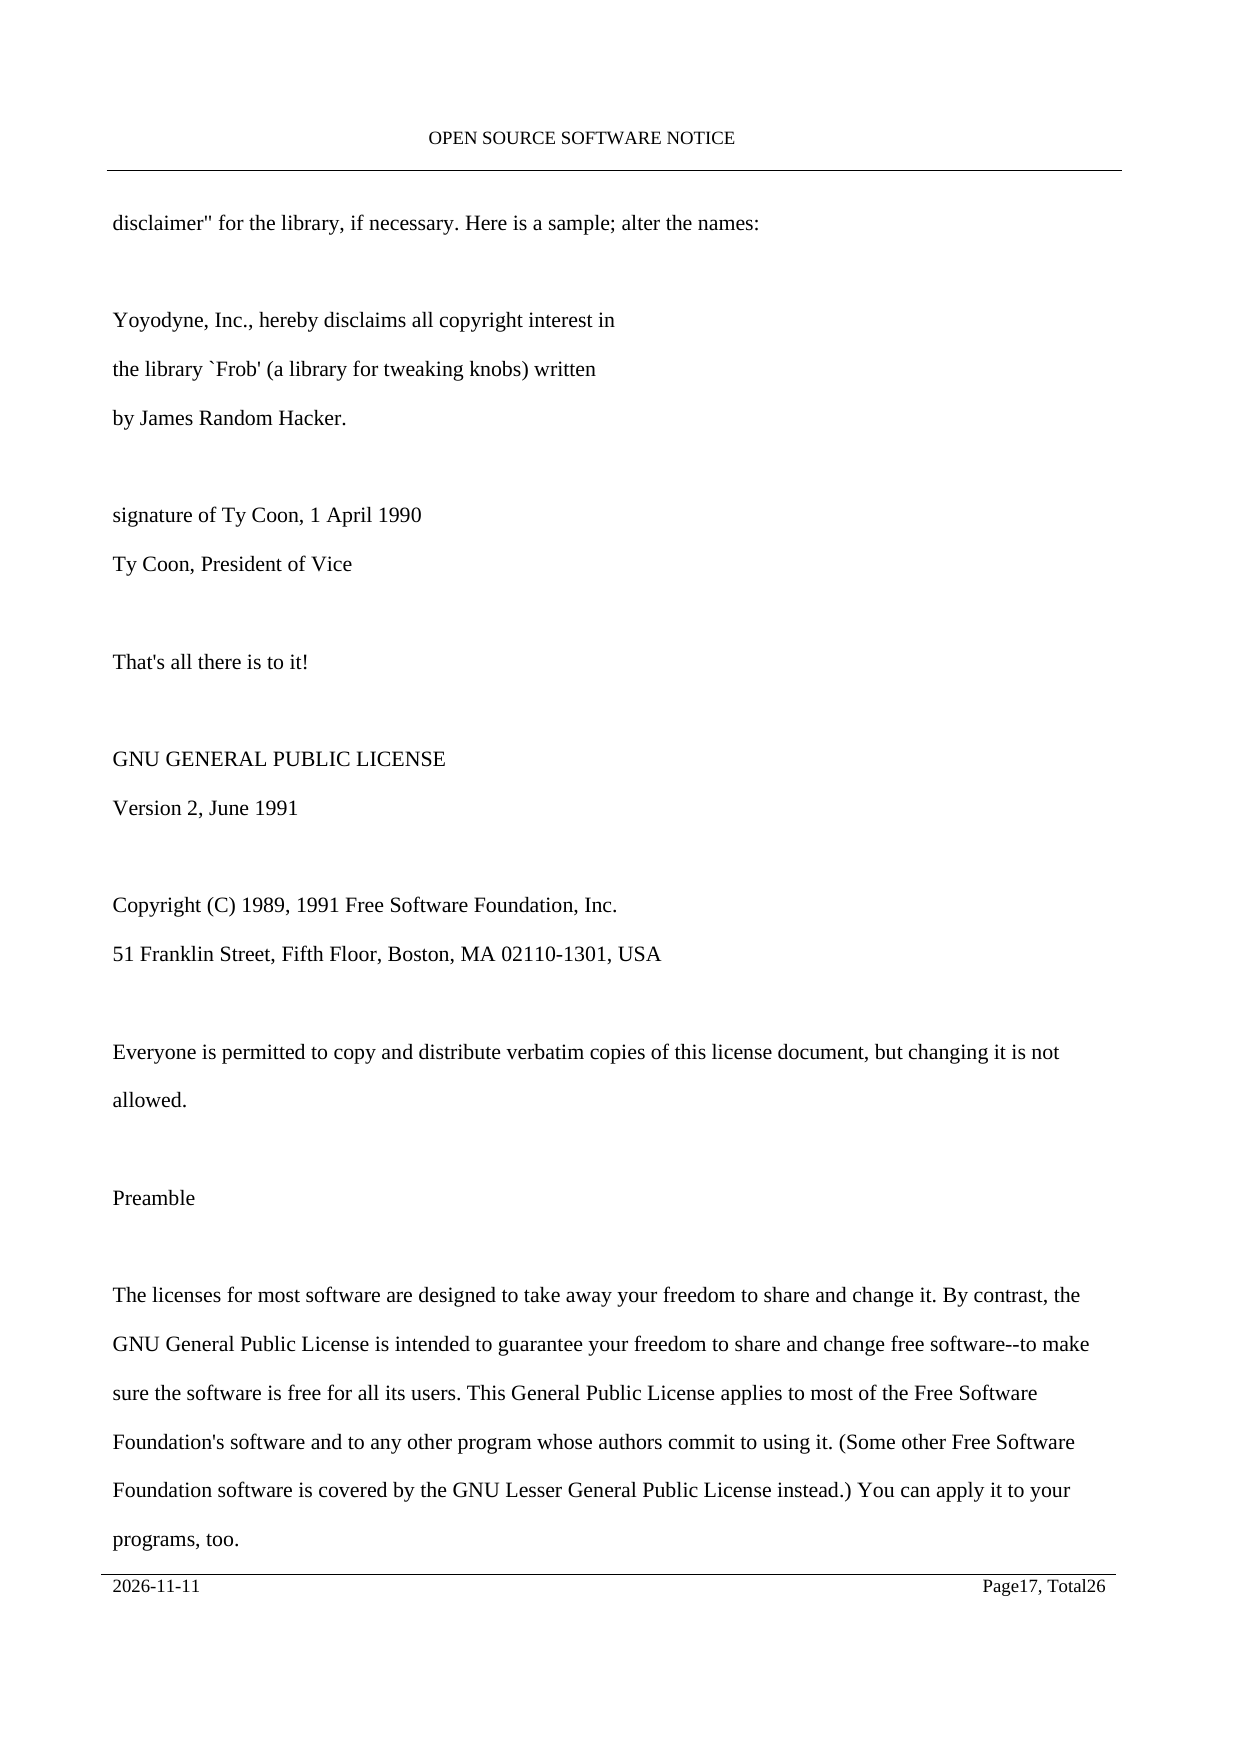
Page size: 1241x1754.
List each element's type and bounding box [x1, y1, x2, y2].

text [112, 206, 1128, 1555]
